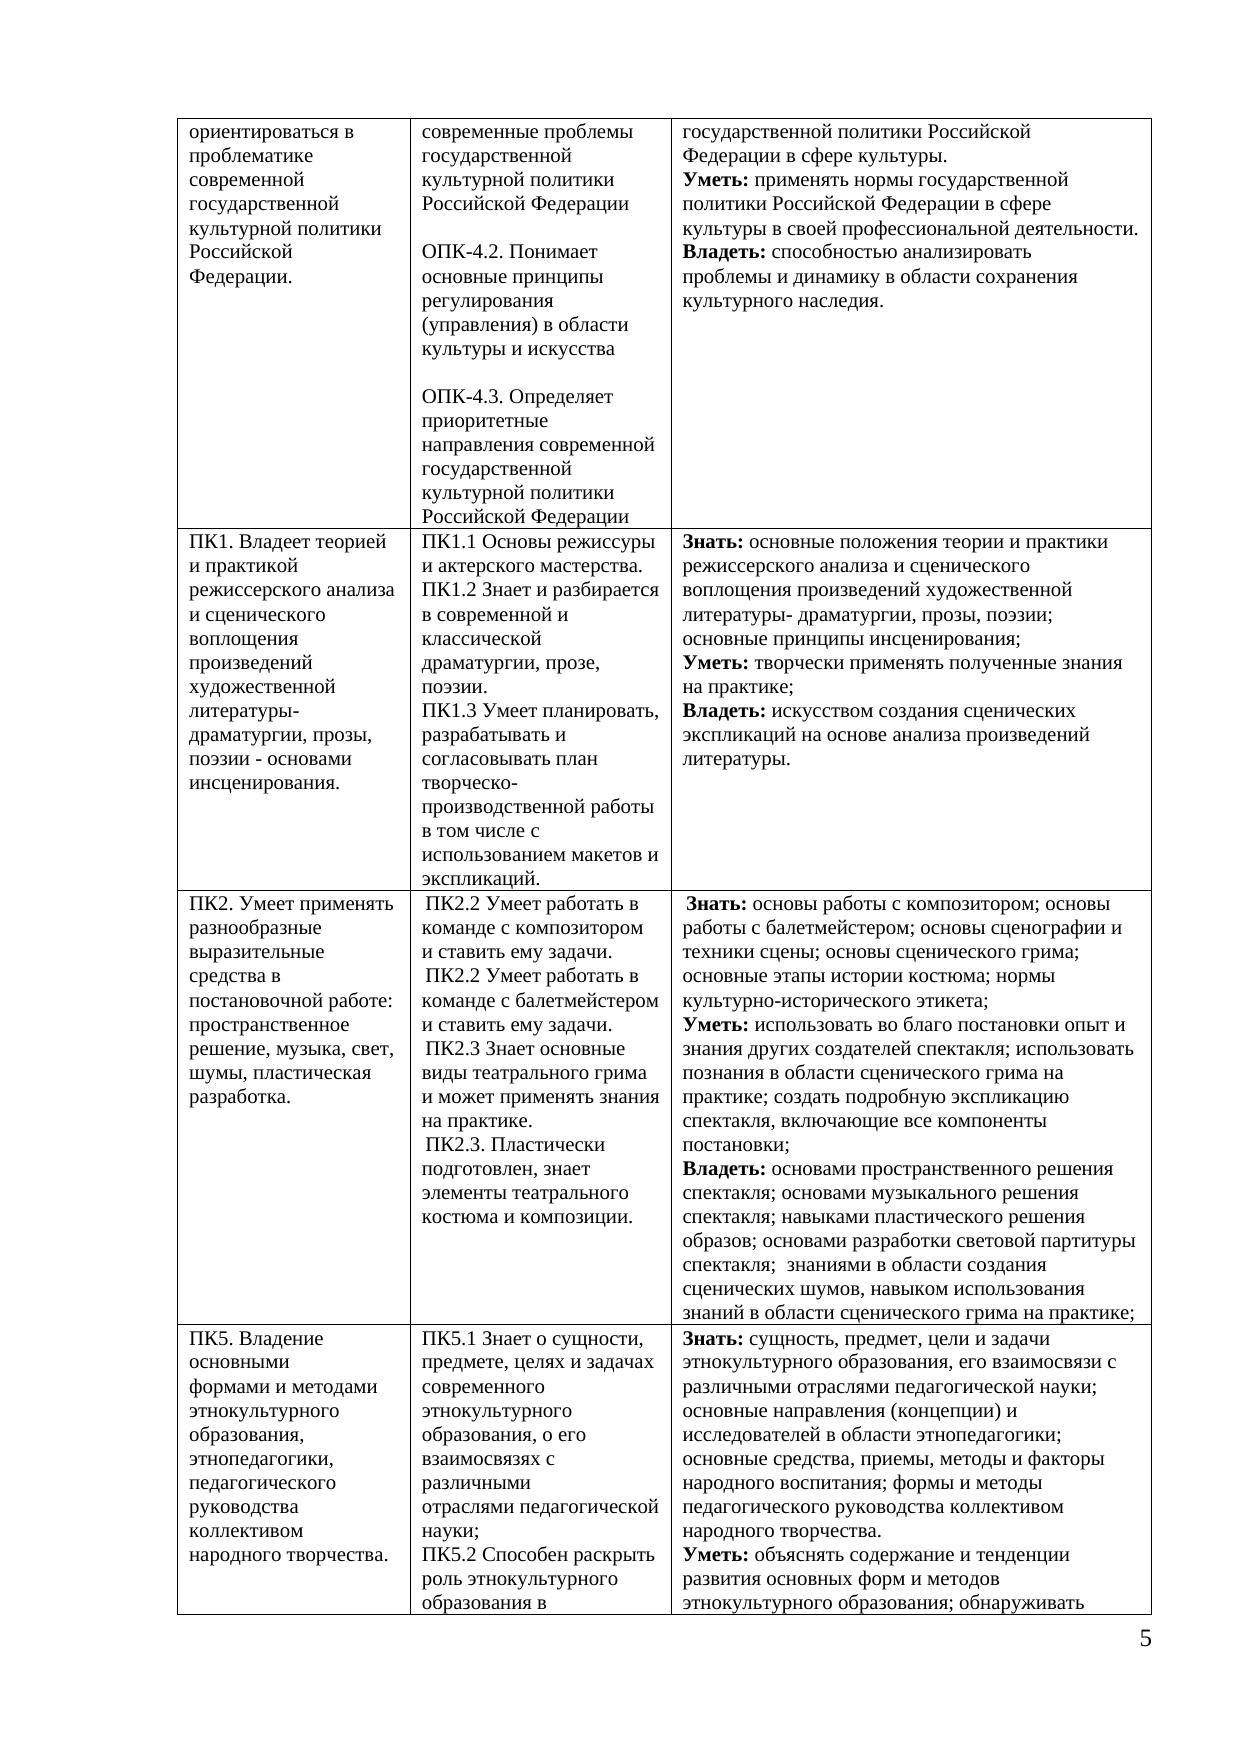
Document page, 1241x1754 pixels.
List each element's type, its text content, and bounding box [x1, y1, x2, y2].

table_cell ПК2.2 Умеет работать в команде с композитором и ставить ему задачи. ПК2.2 Умеет работать в команде с балетмейстером и ставить ему задачи. ПК2.3 Знает основные виды театрального грима и может применять знания на практике. ПК2.3. Пластически подготовлен, знает элементы театрального костюма и композиции. [411, 891, 671, 1324]
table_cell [672, 1325, 1151, 1614]
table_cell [672, 119, 1151, 528]
table_cell Знать: основные положения теории и практики режиссерского анализа и сценического воплощения произведений художественной литературы- драматургии, прозы, поэзии; основные принципы инсценирования; Уметь: творчески применять полученные знания на практике; Владеть: искусством создания сценических экспликаций на основе анализа произведений литературы. [672, 529, 1151, 890]
table_cell ПК2. Умеет применять разнообразные выразительные средства в постановочной работе: пространственное решение, музыка, свет, шумы, пластическая разработка. [178, 891, 410, 1324]
table_cell ПК1. Владеет теорией и практикой режиссерского анализа и сценического воплощения произведений художественной литературы-драматургии, прозы, поэзии - основами инсценирования. [178, 529, 410, 890]
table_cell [411, 1325, 671, 1614]
table_cell ПК1.1 Основы режиссуры и актерского мастерства. ПК1.2 Знает и разбирается в современной и классической драматургии, прозе, поэзии. ПК1.3 Умеет планировать, разрабатывать и согласовывать план творческо-производственной работы в том числе с использованием макетов и экспликаций. [411, 529, 671, 890]
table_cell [178, 1325, 410, 1614]
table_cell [411, 119, 671, 528]
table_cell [178, 119, 410, 528]
table_cell Знать: основы работы с композитором; основы работы с балетмейстером; основы сценографии и техники сцены; основы сценического грима; основные этапы истории костюма; нормы культурно-исторического этикета; Уметь: использовать во благо постановки опыт и знания других создателей спектакля; использовать познания в области сценического грима на практике; создать подробную экспликацию спектакля, включающие все компоненты постановки; Владеть: основами пространственного решения спектакля; основами музыкального решения спектакля; навыками пластического решения образов; основами разработки световой партитуры спектакля; знаниями в области создания сценических шумов, навыком использования знаний в области сценического грима на практике; [672, 891, 1151, 1324]
